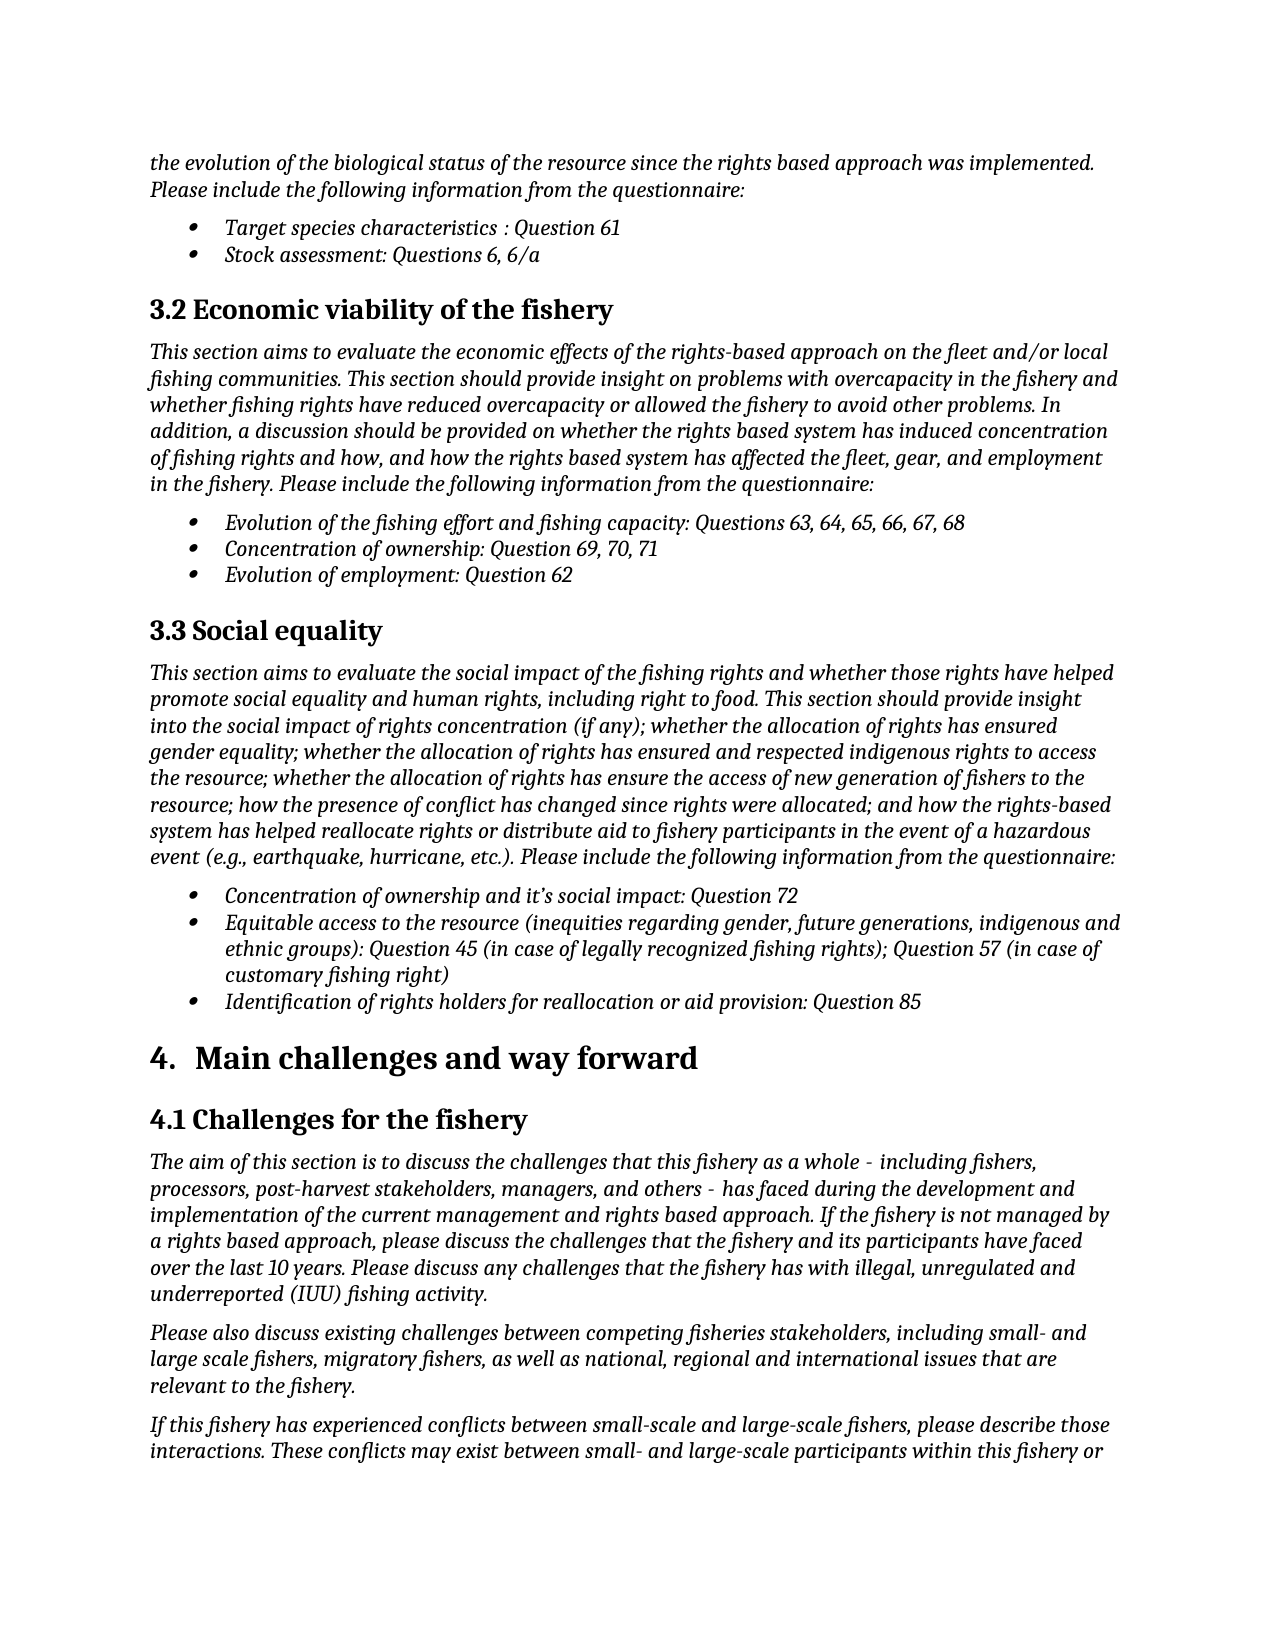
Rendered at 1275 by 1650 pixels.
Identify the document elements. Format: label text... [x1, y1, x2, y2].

list Target species characteristics : Question 61 [187, 215, 1125, 242]
text This section aims to evaluate the social impact of the fishing rights and whether those rights have helped promote social equality and human rights, including right to food. This section should provide insight into the social impact of rights concentration (if any); whether the allocation of rights has ensured gender equality; whether the allocation of rights has ensured and respected indigenous rights to access the resource; whether the allocation of rights has ensure the access of new generation of fishers to the resource; how the presence of conflict has changed since rights were allocated; and how the rights-based system has helped reallocate rights or distribute aid to fishery participants in the event of a hazardous event (e.g., earthquake, hurricane, etc.). Please include the following information from the questionnaire: [150, 660, 1125, 871]
list Evolution of employment: Question 62 [187, 562, 1125, 589]
list Concentration of ownership: Question 69, 70, 71 [187, 536, 1125, 562]
list Concentration of ownership and it’s social impact: Question 72 [187, 883, 1125, 909]
text This section aims to evaluate the economic effects of the rights-based approach on the fleet and/or local fishing communities. This section should provide insight on problems with overcapacity in the fishery and whether fishing rights have reduced overcapacity or allowed the fishery to avoid other problems. In addition, a discussion should be provided on whether the rights based system has induced concentration of fishing rights and how, and how the rights based system has affected the fleet, gear, and employment in the fishery. Please include the following information from the questionnaire: [150, 339, 1125, 497]
list Identification of rights holders for reallocation or aid provision: Question 85 [187, 988, 1125, 1015]
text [150, 1411, 1125, 1464]
text Please also discuss existing challenges between competing fisheries stakeholders, including small- and large scale fishers, migratory fishers, as well as national, regional and international issues that are relevant to the fishery. [150, 1320, 1125, 1399]
subtitle 4.1 Challenges for the fishery [150, 1103, 1125, 1137]
text The aim of this section is to discuss the challenges that this fishery as a whole - including fishers, processors, post-harvest stakeholders, managers, and others - has faced during the development and implementation of the current management and rights based approach. If the fishery is not managed by a rights based approach, please discuss the challenges that the fishery and its participants have faced over the last 10 years. Please discuss any challenges that the fishery has with illegal, unregulated and underreported (IUU) fishing activity. [150, 1149, 1125, 1307]
list Stock assessment: Questions 6, 6/a [187, 242, 1125, 268]
subtitle 3.2 Economic viability of the fishery [150, 293, 1125, 326]
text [150, 150, 1125, 203]
subtitle 3.3 Social equality [150, 614, 1125, 647]
list Equitable access to the resource (inequities regarding gender, future generations, indigenous and ethnic groups): Question 45 (in case of legally recognized fishing rights); Question 57 (in case of customary fishing right) [187, 909, 1125, 988]
subtitle Main challenges and way forward [150, 1040, 1125, 1078]
list Evolution of the fishing effort and fishing capacity: Questions 63, 64, 65, 66, 67, 68 [187, 509, 1125, 536]
